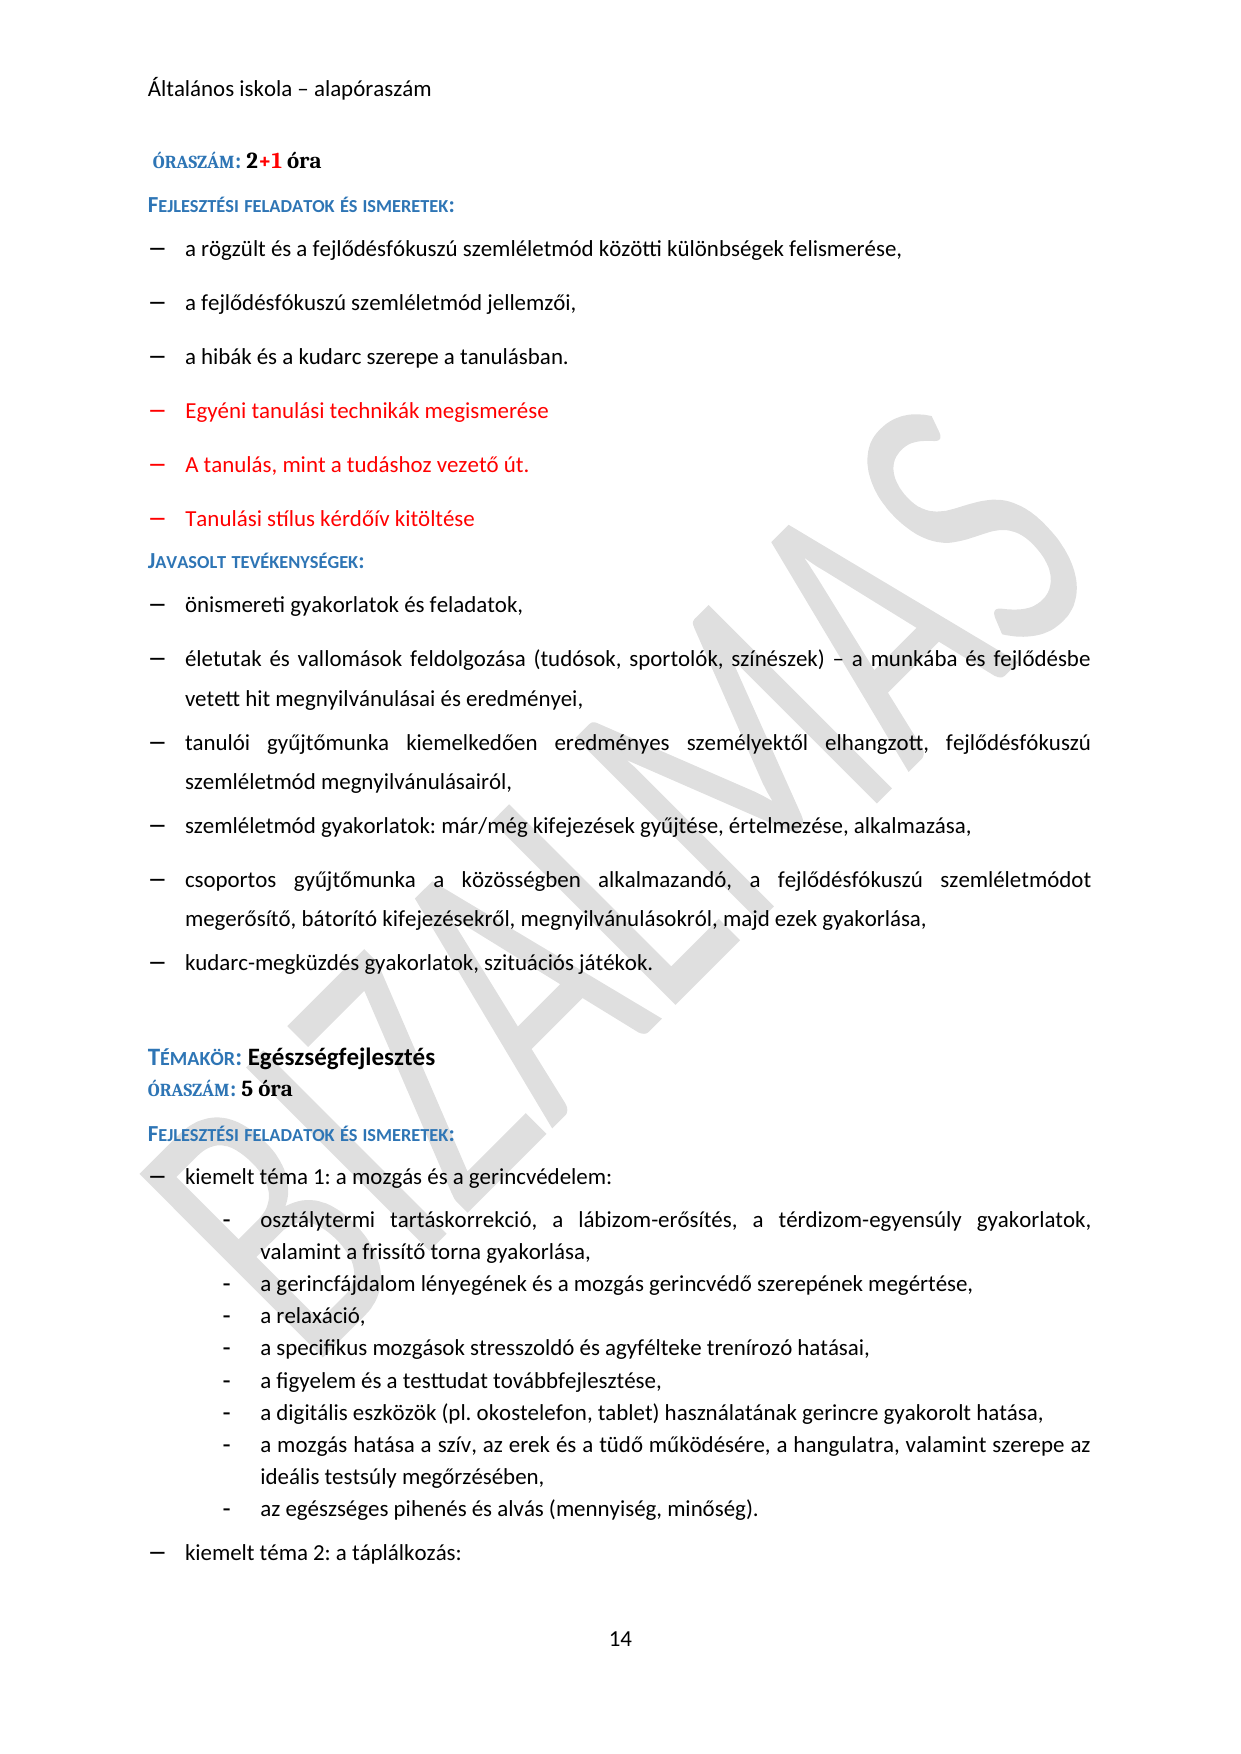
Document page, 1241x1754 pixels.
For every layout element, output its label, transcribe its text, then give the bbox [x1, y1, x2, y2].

text óraszám: 2+1 óra [148, 148, 1093, 174]
text Javasolt tevékenységek: [148, 547, 1093, 574]
list a specifikus mozgások stresszoldó és agyfélteke trenírozó hatásai, [223, 1333, 1093, 1362]
list kiemelt téma 1: a mozgás és a gerincvédelem: [148, 1151, 1093, 1198]
list Tanulási stílus kérdőív kitöltése [148, 493, 1093, 539]
list a gerincfájdalom lényegének és a mozgás gerincvédő szerepének megértése, [223, 1269, 1093, 1297]
list kudarc-megküzdés gyakorlatok, szituációs játékok. [148, 937, 1093, 984]
text Fejlesztési feladatok és ismeretek: [148, 1119, 1093, 1147]
list önismereti gyakorlatok és feladatok, [148, 579, 1093, 626]
list a digitális eszközök (pl. okostelefon, tablet) használatának gerincre gyakorolt hatása, [223, 1398, 1093, 1426]
list a fejlődésfókuszú szemléletmód jellemzői, [148, 277, 1093, 324]
list A tanulás, mint a tudáshoz vezető út. [148, 439, 1093, 486]
list életutak és vallomások feldolgozása (tudósok, sportolók, színészek) – a munkába és fejlődésbe vetett hit megnyilvánulásai és eredményei, [148, 633, 1093, 712]
list a relaxáció, [223, 1301, 1093, 1329]
list a figyelem és a testtudat továbbfejlesztése, [223, 1366, 1093, 1394]
list a rögzült és a fejlődésfókuszú szemléletmód közötti különbségek felismerése, [148, 223, 1093, 270]
text Fejlesztési feladatok és ismeretek: [148, 191, 1093, 219]
list kiemelt téma 2: a táplálkozás: [148, 1527, 1093, 1574]
list a hibák és a kudarc szerepe a tanulásban. [148, 331, 1093, 378]
list osztálytermi tartáskorrekció, a lábizom-erősítés, a térdizom-egyensúly gyakorlatok, valamint a frissítő torna gyakorlása, [223, 1205, 1093, 1265]
list Egyéni tanulási technikák megismerése [148, 385, 1093, 432]
text óraszám: 5 óra [148, 1076, 1093, 1102]
text Témakör: Egészségfejlesztés [148, 1041, 1093, 1071]
list az egészséges pihenés és alvás (mennyiség, minőség). [223, 1494, 1093, 1522]
list tanulói gyűjtőmunka kiemelkedően eredményes személyektől elhangzott, fejlődésfókuszú szemléletmód megnyilvánulásairól, [148, 716, 1093, 795]
list csoportos gyűjtőmunka a közösségben alkalmazandó, a fejlődésfókuszú szemléletmódot megerősítő, bátorító kifejezésekről, megnyilvánulásokról, majd ezek gyakorlása, [148, 853, 1093, 932]
list szemléletmód gyakorlatok: már/még kifejezések gyűjtése, értelmezése, alkalmazása, [148, 799, 1093, 846]
list a mozgás hatása a szív, az erek és a tüdő működésére, a hangulatra, valamint szerepe az ideális testsúly megőrzésében, [223, 1430, 1093, 1490]
